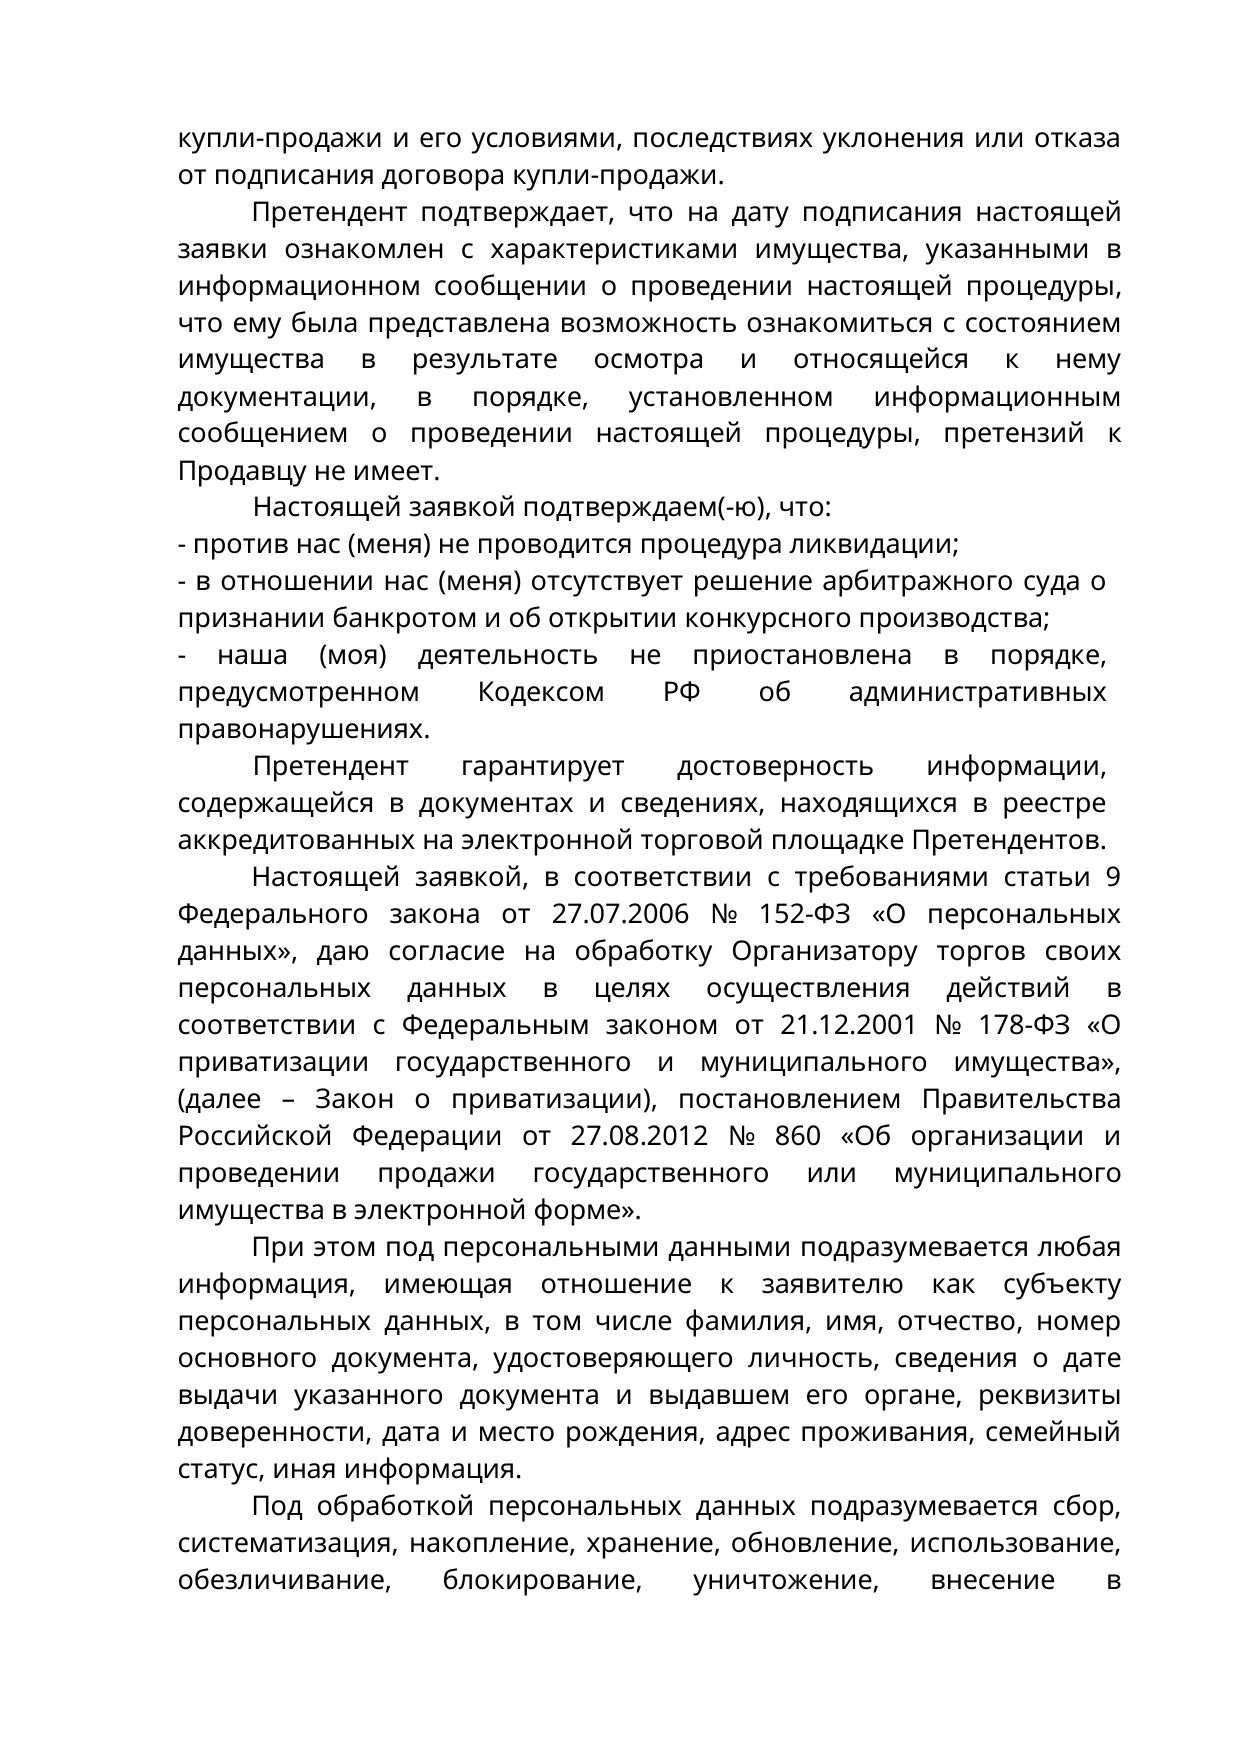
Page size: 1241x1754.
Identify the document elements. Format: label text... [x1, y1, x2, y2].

text Настоящей заявкой подтверждаем(-ю), что: [177, 488, 1122, 525]
text Настоящей заявкой, в соответствии с требованиями статьи 9 Федерального закона от 27.07.2006 № 152-ФЗ «О персональных данных», даю согласие на обработку Организатору торгов своих персональных данных в целях осуществления действий в соответствии с Федеральным законом от 21.12.2001 № 178-ФЗ «О приватизации государственного и муниципального имущества», (далее – Закон о приватизации), постановлением Правительства Российской Федерации от 27.08.2012 № 860 «Об организации и проведении продажи государственного или муниципального имущества в электронной форме». [177, 858, 1122, 1227]
text - против нас (меня) не проводится процедура ликвидации; [177, 525, 1122, 562]
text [177, 1486, 1122, 1597]
text Претендент гарантирует достоверность информации, содержащейся в документах и сведениях, находящихся в реестре аккредитованных на электронной торговой площадке Претендентов. [177, 747, 1107, 858]
text При этом под персональными данными подразумевается любая информация, имеющая отношение к заявителю как субъекту персональных данных, в том числе фамилия, имя, отчество, номер основного документа, удостоверяющего личность, сведения о дате выдачи указанного документа и выдавшем его органе, реквизиты доверенности, дата и место рождения, адрес проживания, семейный статус, иная информация. [177, 1227, 1122, 1486]
text Претендент подтверждает, что на дату подписания настоящей заявки ознакомлен с характеристиками имущества, указанными в информационном сообщении о проведении настоящей процедуры, что ему была представлена возможность ознакомиться с состоянием имущества в результате осмотра и относящейся к нему документации, в порядке, установленном информационным сообщением о проведении настоящей процедуры, претензий к Продавцу не имеет. [177, 192, 1122, 488]
text - в отношении нас (меня) отсутствует решение арбитражного суда о признании банкротом и об открытии конкурсного производства; [177, 562, 1107, 636]
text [177, 118, 1122, 192]
text - наша (моя) деятельность не приостановлена в порядке, предусмотренном Кодексом РФ об административных правонарушениях. [177, 636, 1107, 747]
